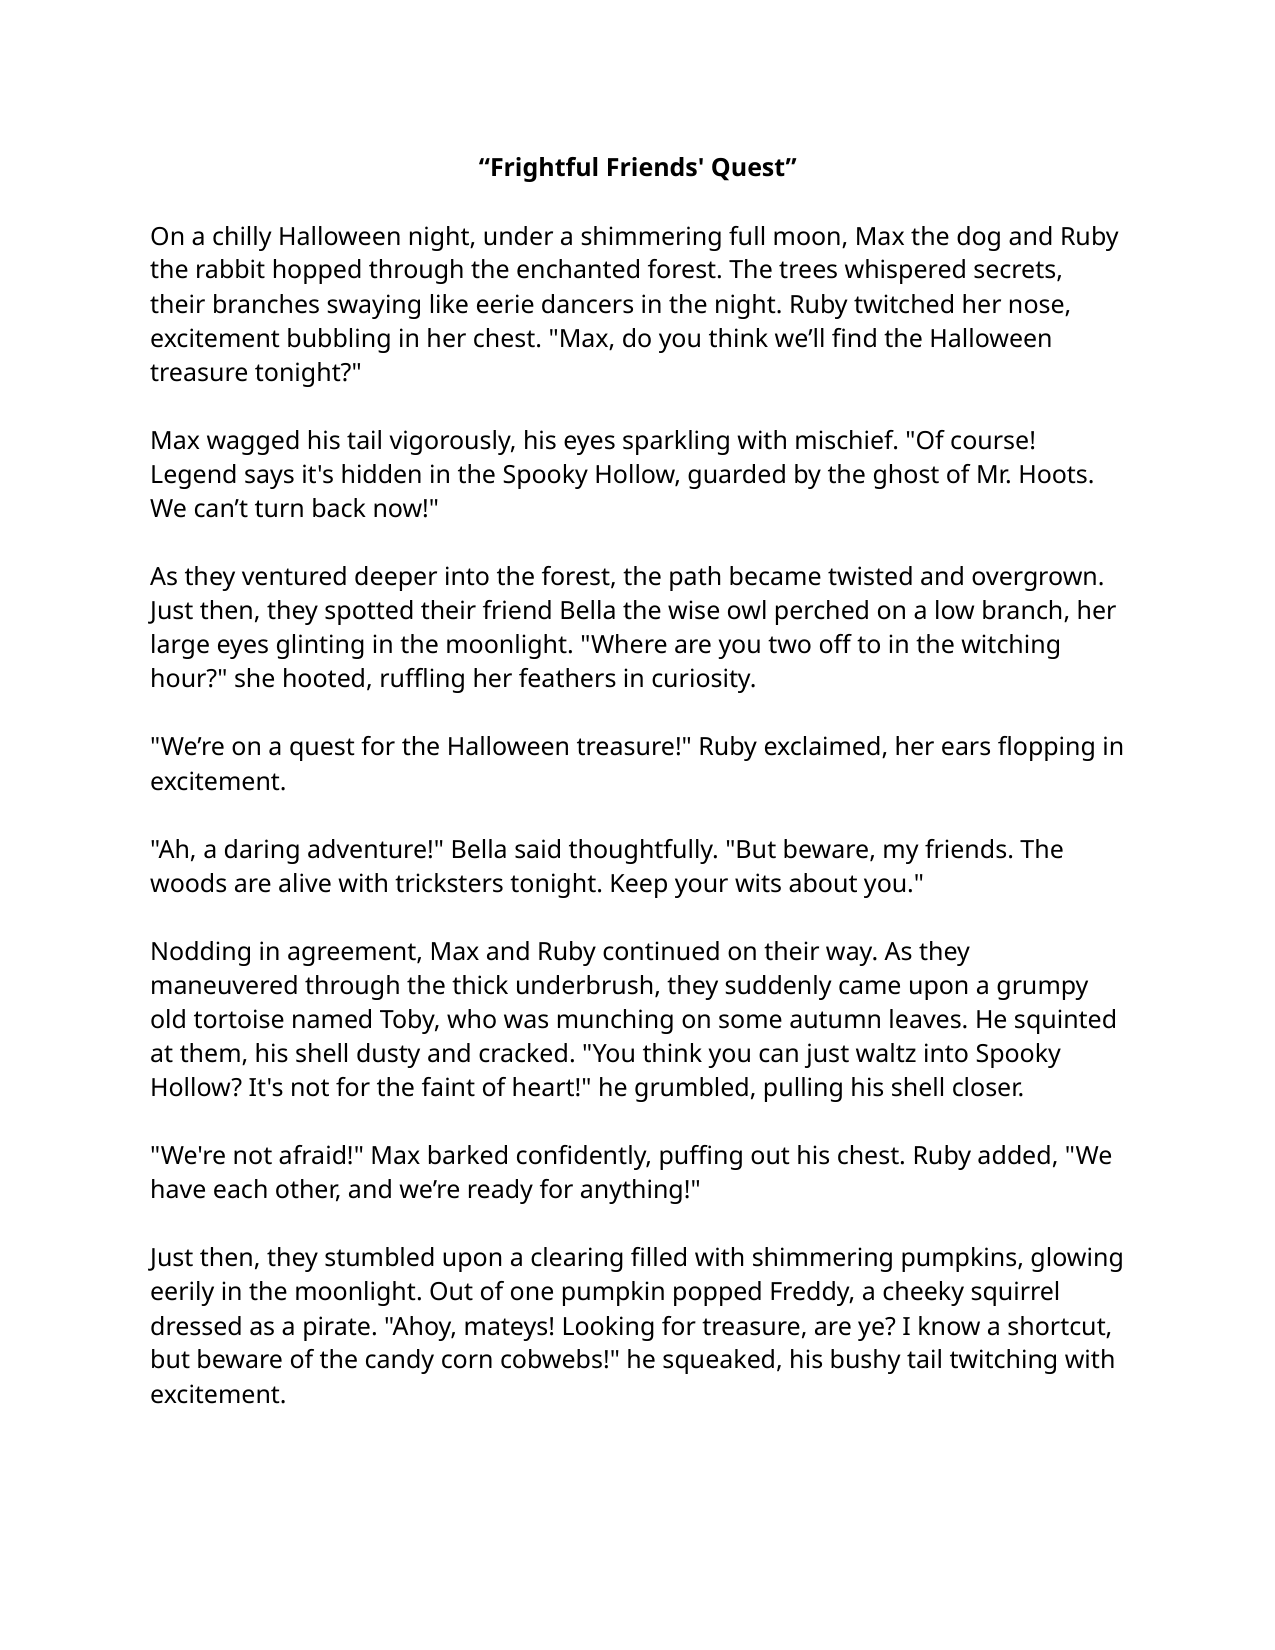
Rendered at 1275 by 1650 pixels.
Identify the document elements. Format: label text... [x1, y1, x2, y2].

text As they ventured deeper into the forest, the path became twisted and overgrown. Just then, they spotted their friend Bella the wise owl perched on a low branch, her large eyes glinting in the moonlight. "Where are you two off to in the witching hour?" she hooted, ruffling her feathers in curiosity. [150, 559, 1125, 695]
text “Frightful Friends' Quest” [150, 150, 1125, 184]
text Just then, they stumbled upon a clearing filled with shimmering pumpkins, glowing eerily in the moonlight. Out of one pumpkin popped Freddy, a cheeky squirrel dressed as a pirate. "Ahoy, mateys! Looking for treasure, are ye? I know a shortcut, but beware of the candy corn cobwebs!" he squeaked, his bushy tail twitching with excitement. [150, 1240, 1125, 1410]
text "Ah, a daring adventure!" Bella said thoughtfully. "But beware, my friends. The woods are alive with tricksters tonight. Keep your wits about you." [150, 831, 1125, 899]
text "We’re on a quest for the Halloween treasure!" Ruby exclaimed, her ears flopping in excitement. [150, 729, 1125, 797]
text "We're not afraid!" Max barked confidently, puffing out his chest. Ruby added, "We have each other, and we’re ready for anything!" [150, 1138, 1125, 1206]
text Max wagged his tail vigorously, his eyes sparkling with mischief. "Of course! Legend says it's hidden in the Spooky Hollow, guarded by the ghost of Mr. Hoots. We can’t turn back now!" [150, 422, 1125, 525]
text On a chilly Halloween night, under a shimmering full moon, Max the dog and Ruby the rabbit hopped through the enchanted forest. The trees whispered secrets, their branches swaying like eerie dancers in the night. Ruby twitched her nose, excitement bubbling in her chest. "Max, do you think we’ll find the Halloween treasure tonight?" [150, 218, 1125, 388]
text Nodding in agreement, Max and Ruby continued on their way. As they maneuvered through the thick underbrush, they suddenly came upon a grumpy old tortoise named Toby, who was munching on some autumn leaves. He squinted at them, his shell dusty and cracked. "You think you can just waltz into Spooky Hollow? It's not for the faint of heart!" he grumbled, pulling his shell closer. [150, 933, 1125, 1104]
